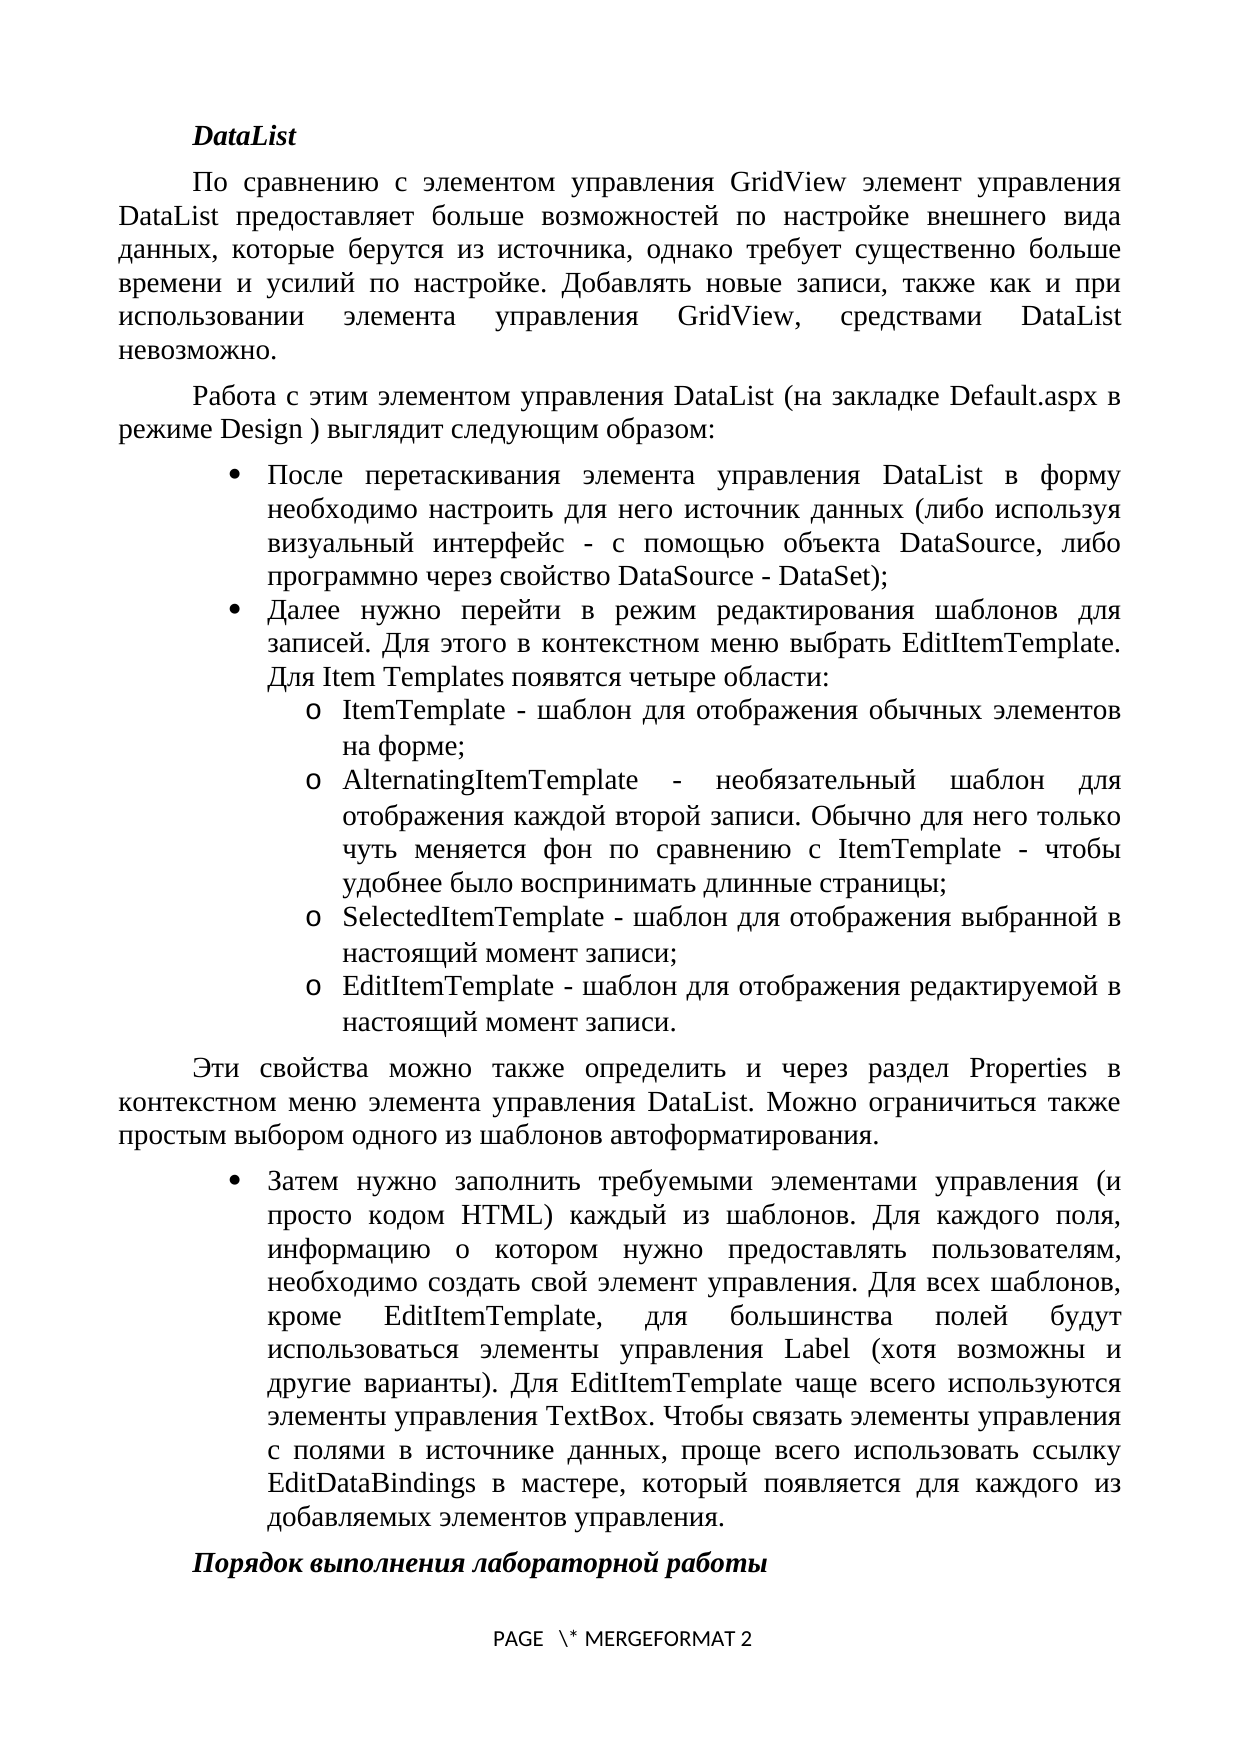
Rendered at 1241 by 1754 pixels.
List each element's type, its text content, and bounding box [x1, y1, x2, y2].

list SelectedItemTemplate - шаблон для отображения выбранной в настоящий момент записи; [304, 899, 1122, 968]
list EditItemTemplate - шаблон для отображения редактируемой в настоящий момент записи. [304, 968, 1122, 1038]
text Работа с этим элементом управления DataList (на закладке Default.aspx в режиме Design ) выглядит следующим образом: [118, 378, 1122, 445]
text DataList [118, 118, 1122, 152]
list ItemTemplate - шаблон для отображения обычных элементов на форме; [304, 692, 1122, 762]
text Эти свойства можно также определить и через раздел Properties в контекстном меню элемента управления DataList. Можно ограничиться также простым выбором одного из шаблонов автоформатирования. [118, 1050, 1122, 1151]
list Затем нужно заполнить требуемыми элементами управления (и просто кодом HTML) каждый из шаблонов. Для каждого поля, информацию о котором нужно предоставлять пользователям, необходимо создать свой элемент управления. Для всех шаблонов, кроме EditItemTemplate, для большинства полей будут использоваться элементы управления Label (хотя возможны и другие варианты). Для EditItemTemplate чаще всего используются элементы управления TextBox. Чтобы связать элементы управления с полями в источнике данных, проще всего использовать ссылку EditDataBindings в мастере, который появляется для каждого из добавляемых элементов управления. [229, 1163, 1122, 1533]
list AlternatingItemTemplate - необязательный шаблон для отображения каждой второй записи. Обычно для него только чуть меняется фон по сравнению с ItemTemplate - чтобы удобнее было воспринимать длинные страницы; [304, 762, 1122, 899]
list После перетаскивания элемента управления DataList в форму необходимо настроить для него источник данных (либо используя визуальный интерфейс - с помощью объекта DataSource, либо программно через свойство DataSource - DataSet); [229, 457, 1122, 592]
text По сравнению с элементом управления GridView элемент управления DataList предоставляет больше возможностей по настройке внешнего вида данных, которые берутся из источника, однако требует существенно больше времени и усилий по настройке. Добавлять новые записи, также как и при использовании элемента управления GridView, средствами DataList невозможно. [118, 164, 1122, 365]
list Далее нужно перейти в режим редактирования шаблонов для записей. Для этого в контекстном меню выбрать EditItemTemplate. Для Item Templates появятся четыре области: [229, 592, 1122, 692]
text Порядок выполнения лабораторной работы [118, 1545, 1122, 1579]
